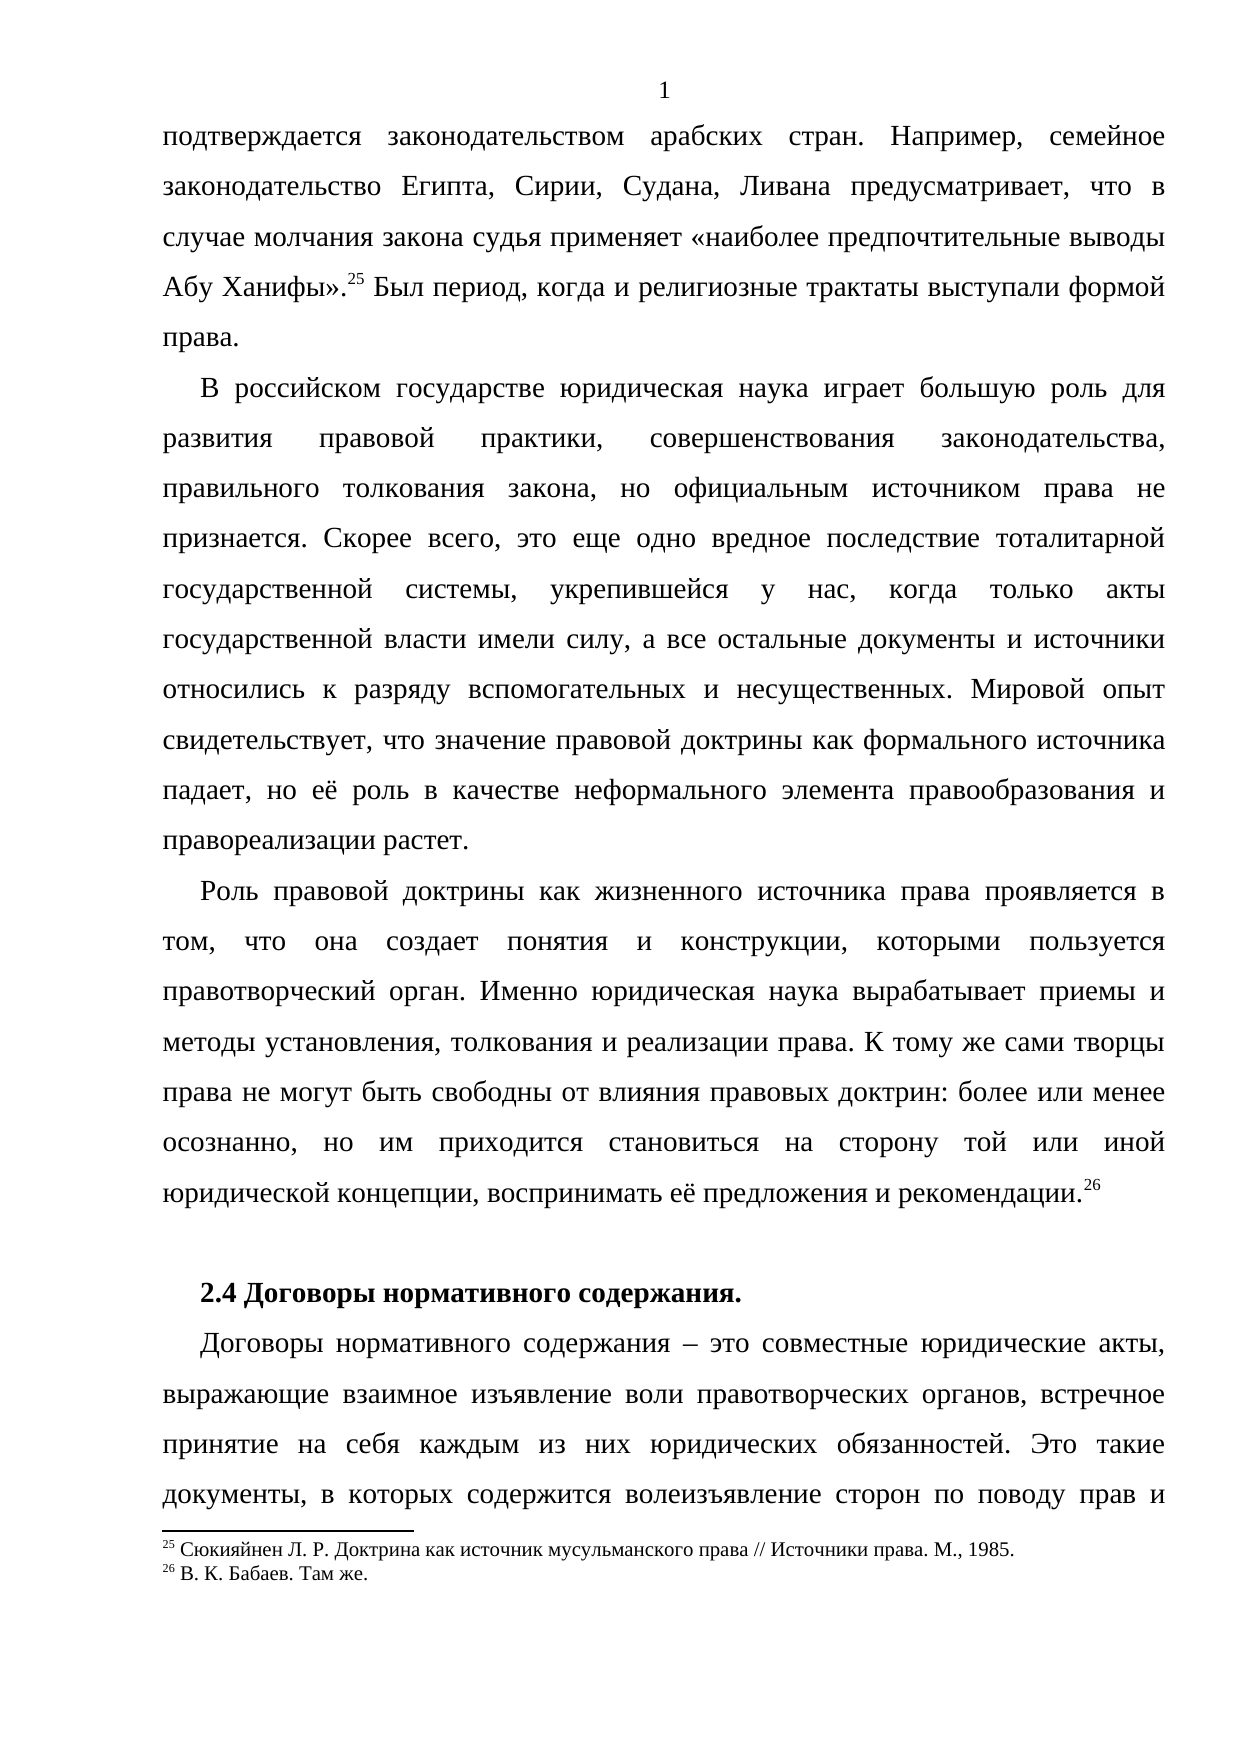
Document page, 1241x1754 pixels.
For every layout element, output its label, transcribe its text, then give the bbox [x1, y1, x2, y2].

text В российском государстве юридическая наука играет большую роль для развития правовой практики, совершенствования законодательства, правильного толкования закона, но официальным источником права не признается. Скорее всего, это еще одно вредное последствие тоталитарной государственной системы, укрепившейся у нас, когда только акты государственной власти имели силу, а все остальные документы и источники относились к разряду вспомогательных и несущественных. Мировой опыт свидетельствует, что значение правовой доктрины как формального источника падает, но её роль в качестве неформального элемента правообразования и правореализации растет. [162, 370, 1166, 856]
text Роль правовой доктрины как жизненного источника права проявляется в том, что она создает понятия и конструкции, которыми пользуется правотворческий орган. Именно юридическая наука вырабатывает приемы и методы установления, толкования и реализации права. К тому же сами творцы права не могут быть свободны от влияния правовых доктрин: более или менее осознанно, но им приходится становиться на сторону той или иной юридической концепции, воспринимать её предложения и рекомендации. [162, 873, 1166, 1208]
text 2.4 Договоры нормативного содержания. [162, 1275, 1166, 1309]
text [162, 118, 1166, 353]
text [162, 1326, 1166, 1510]
